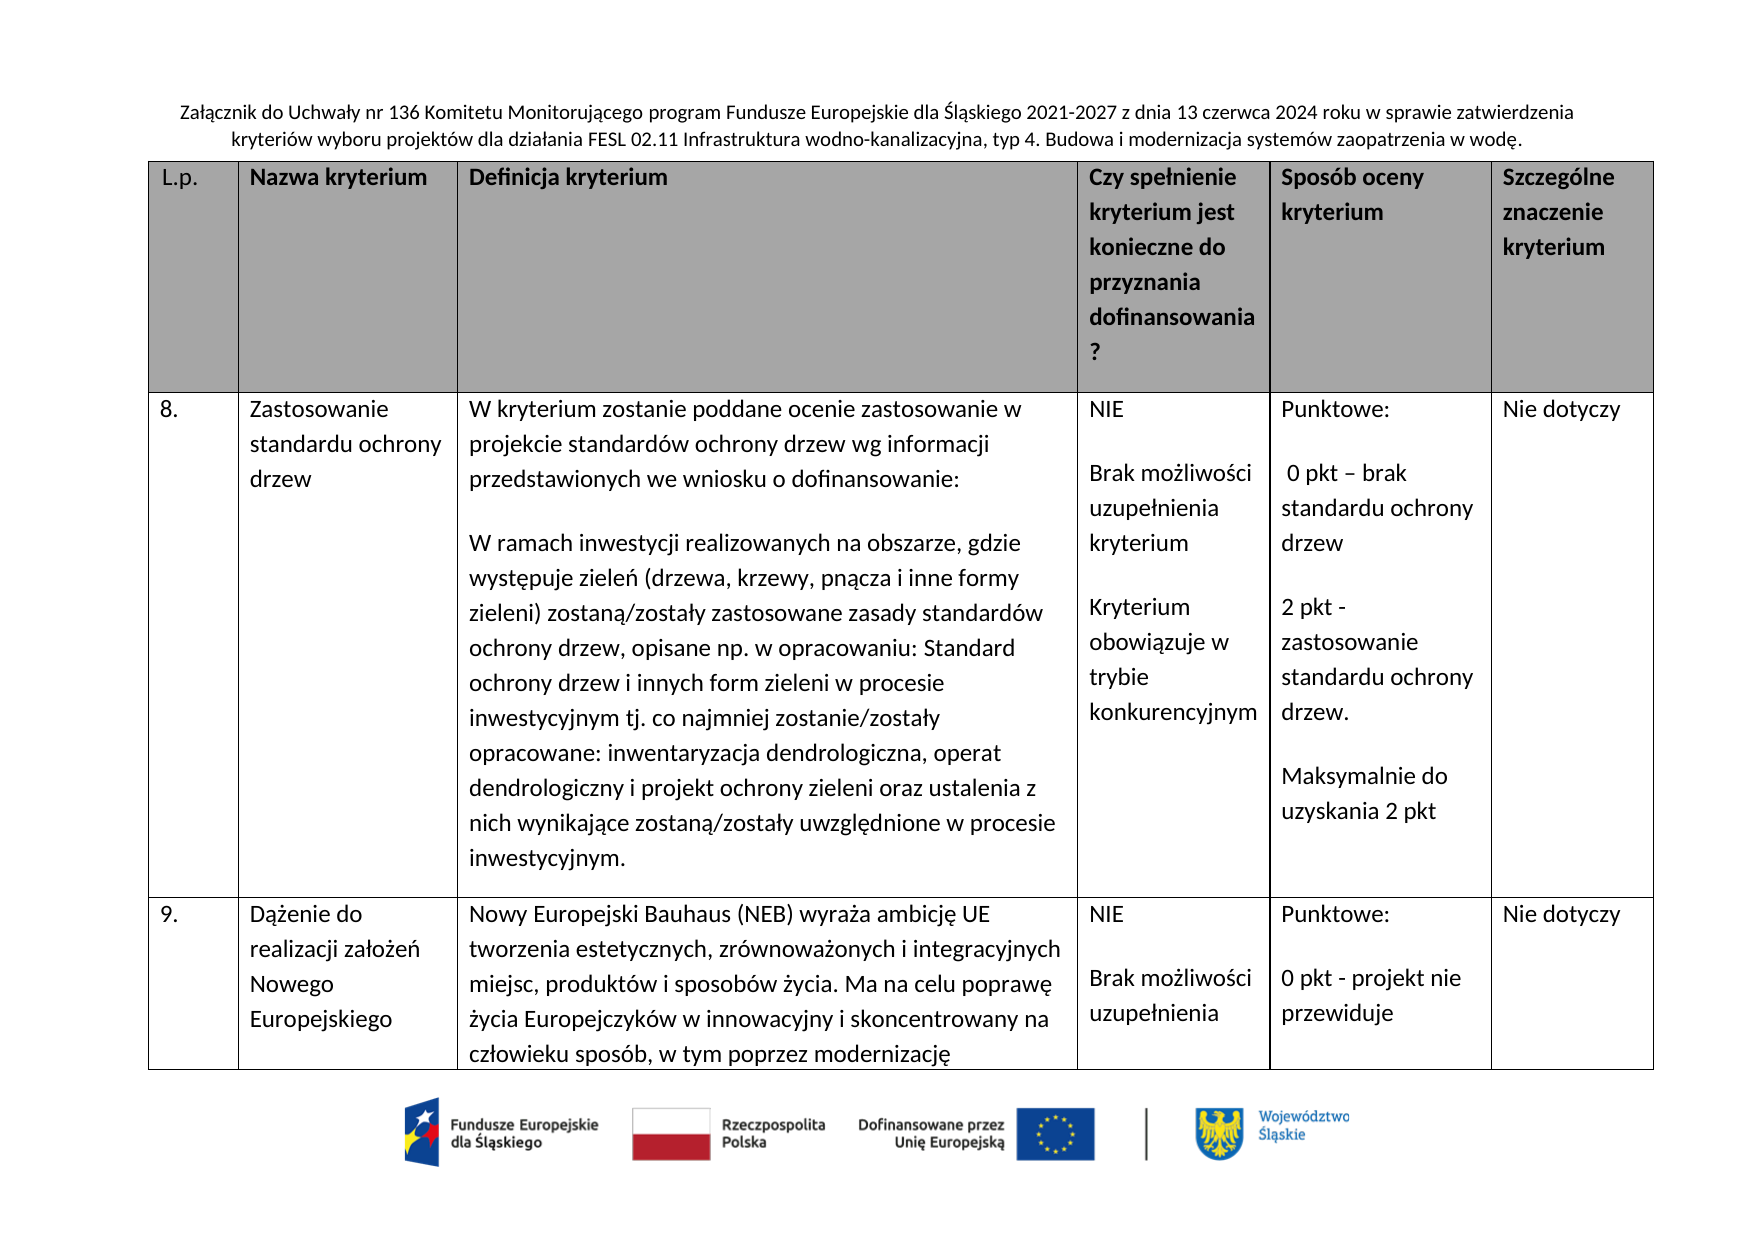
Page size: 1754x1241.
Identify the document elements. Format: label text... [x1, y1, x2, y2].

table_header Definicja kryterium [458, 162, 1077, 392]
table_cell W kryterium zostanie poddane ocenie zastosowanie w projekcie standardów ochrony drzew wg informacji przedstawionych we wniosku o dofinansowanie: W ramach inwestycji realizowanych na obszarze, gdzie występuje zieleń (drzewa, krzewy, pnącza i inne formy zieleni) zostaną/zostały zastosowane zasady standardów ochrony drzew, opisane np. w opracowaniu: Standard ochrony drzew i innych form zieleni w procesie inwestycyjnym tj. co najmniej zostanie/zostały opracowane: inwentaryzacja dendrologiczna, operat dendrologiczny i projekt ochrony zieleni oraz ustalenia z nich wynikające zostaną/zostały uwzględnione w procesie inwestycyjnym. [458, 393, 1077, 897]
table_header Szczególne znaczenie kryterium [1492, 162, 1653, 392]
table_cell Nie dotyczy [1492, 898, 1653, 1069]
table_cell 9. [149, 898, 238, 1069]
table_header Nazwa kryterium [239, 162, 457, 392]
table_cell Nowy Europejski Bauhaus (NEB) wyraża ambicję UE tworzenia estetycznych, zrównoważonych i integracyjnych miejsc, produktów i sposobów życia. Ma na celu poprawę życia Europejczyków w innowacyjny i skoncentrowany na człowieku sposób, w tym poprzez modernizację budynków, przestrzeni publicznych i usług. Założenia projektowe NEB osadzone są na 3 filarach: • Piękna: są estetyczne, ale także inspirowane sztuką i kulturą, odpowiadające na potrzeby i poprawiające jakość doświadczenia i wrażeń poza samą funkcjonalnością. • Zrównoważonego rozwoju, zgodności z naturą, środowiskiem, • Integracji, włączenia, zachęcania do dialogu między przedstawicielami różnych kultur, dyscyplin, płci i wieku. Założenia te zostały sprecyzowane w poradniku dołączonym do regulaminu naboru. Ekspert oceni czy zastosowane w projekcie rozwiązania wpisują się w ww. założenia. [458, 898, 1077, 1069]
table_cell NIE Brak możliwości uzupełnienia kryterium Kryterium obowiązuje w trybie konkurencyjnym [1078, 898, 1269, 1069]
table_header L.p. [149, 162, 238, 392]
table_cell Dążenie do realizacji założeń Nowego Europejskiego Bauhausu [239, 898, 457, 1069]
table_cell Zastosowanie standardu ochrony drzew [239, 393, 457, 897]
table_header Sposób oceny kryterium [1271, 162, 1491, 392]
table_cell Punktowe: 0 pkt – brak standardu ochrony drzew 2 pkt - zastosowanie standardu ochrony drzew. Maksymalnie do uzyskania 2 pkt [1271, 393, 1491, 897]
table_cell Punktowe: 0 pkt - projekt nie przewiduje rozwiązań NEB 1 pkt - projekt przewiduje rozwiązania NEB Maksymalnie do uzyskania 1 pkt [1271, 898, 1491, 1069]
table_header Czy spełnienie kryterium jest konieczne do przyznania dofinansowania? [1078, 162, 1269, 392]
picture [404, 1097, 1350, 1167]
table_cell Nie dotyczy [1492, 393, 1653, 897]
table_cell NIE Brak możliwości uzupełnienia kryterium Kryterium obowiązuje w trybie konkurencyjnym [1078, 393, 1269, 897]
table_cell 8. [149, 393, 238, 897]
